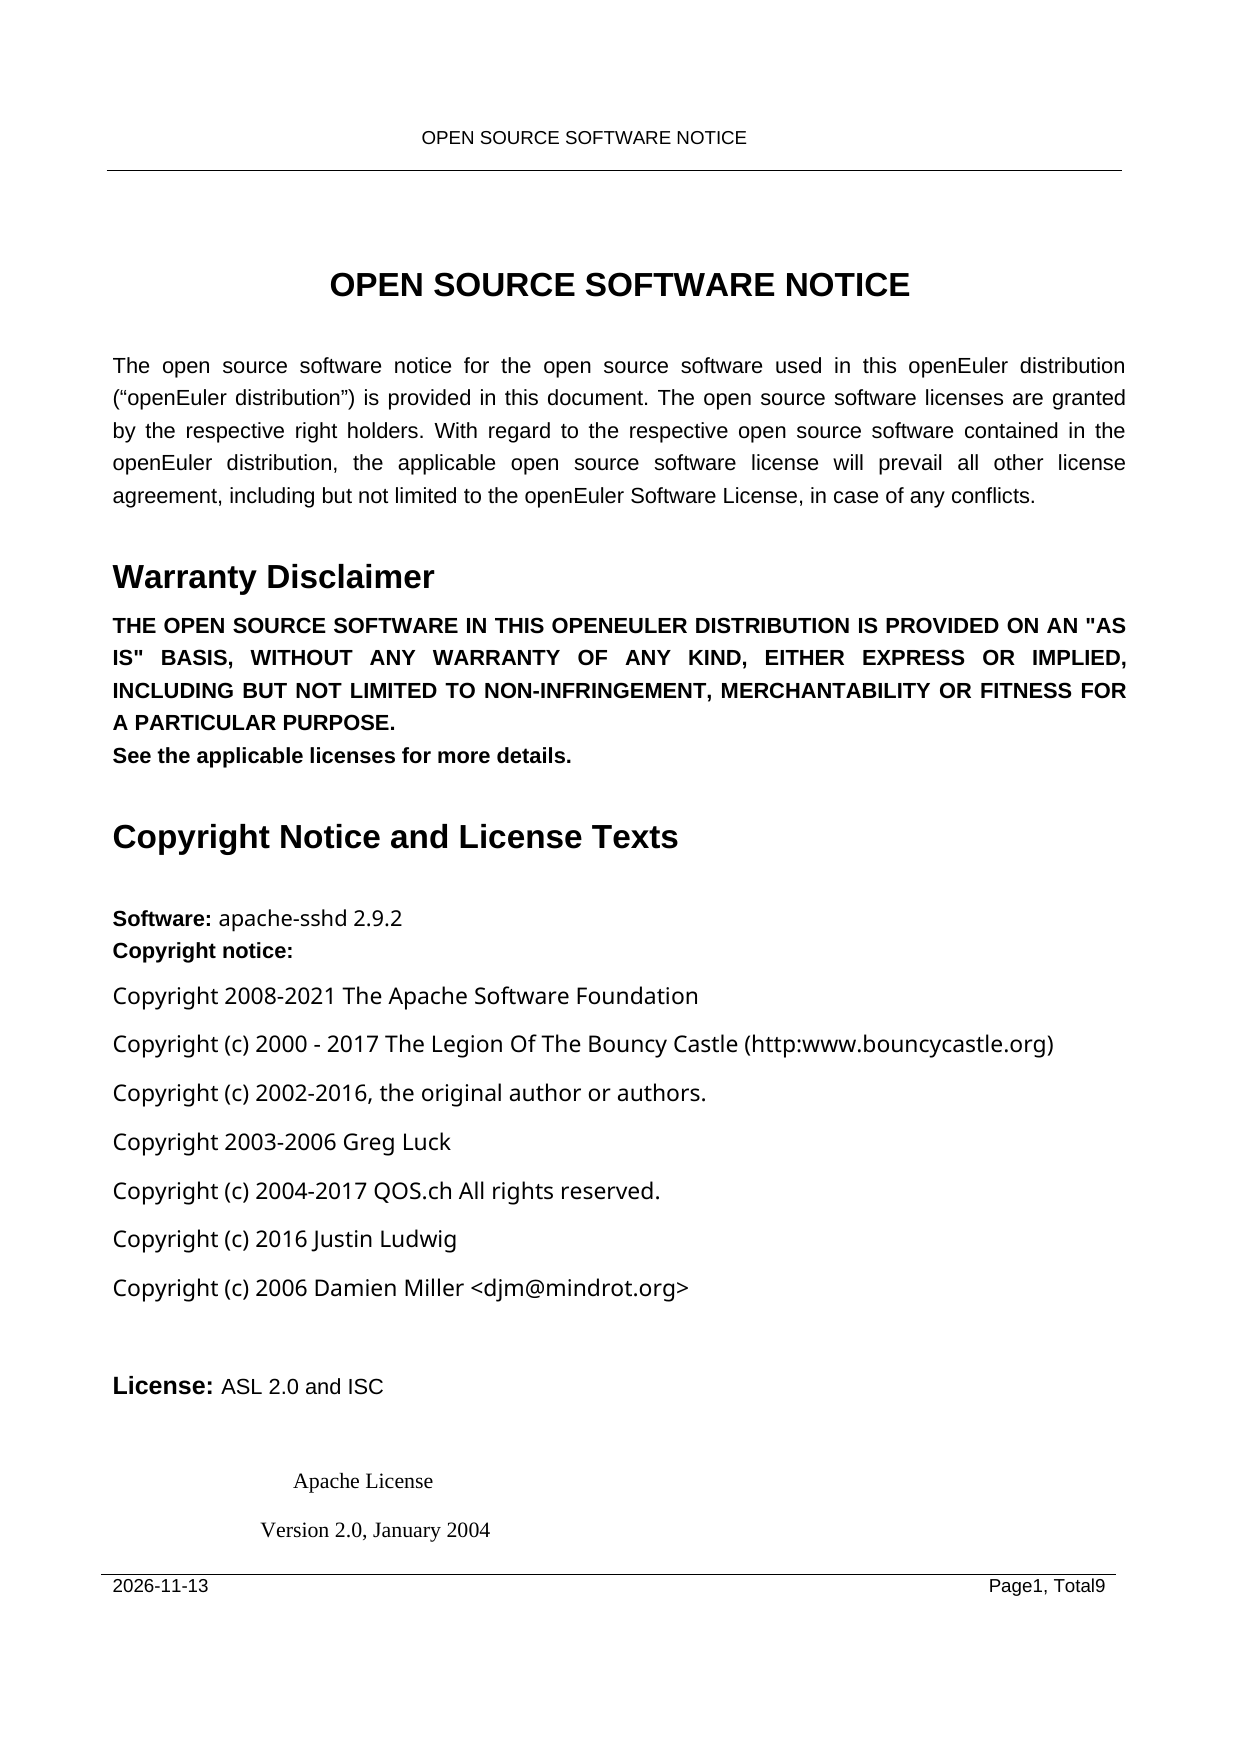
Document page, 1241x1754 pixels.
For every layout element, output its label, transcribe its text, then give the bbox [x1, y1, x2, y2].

text Software: apache-sshd 2.9.2 [112, 901, 1128, 934]
text License: ASL 2.0 and ISC [112, 1369, 1128, 1402]
text OPEN SOURCE SOFTWARE NOTICE [112, 251, 1128, 316]
text THE OPEN SOURCE SOFTWARE IN THIS OPENEULER DISTRIBUTION IS PROVIDED ON AN "AS IS" BASIS, WITHOUT ANY WARRANTY OF ANY KIND, EITHER EXPRESS OR IMPLIED, INCLUDING BUT NOT LIMITED TO NON-INFRINGEMENT, MERCHANTABILITY OR FITNESS FOR A PARTICULAR PURPOSE. See the applicable licenses for more details. [112, 609, 1128, 771]
text Copyright Notice and License Texts [112, 804, 1128, 869]
text The open source software notice for the open source software used in this openEuler distribution (“openEuler distribution”) is provided in this document. The open source software licenses are granted by the respective right holders. With regard to the respective open source software contained in the openEuler distribution, the applicable open source software license will prevail all other license agreement, including but not limited to the openEuler Software License, in case of any conflicts. [112, 349, 1128, 511]
text Copyright notice: [112, 934, 1128, 966]
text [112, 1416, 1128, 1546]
text Warranty Disclaimer [112, 544, 1128, 609]
text Copyright 2008-2021 The Apache Software Foundation Copyright (c) 2000 - 2017 The Legion Of The Bouncy Castle (http:www.bouncycastle.org) Copyright (c) 2002-2016, the original author or authors. Copyright 2003-2006 Greg Luck Copyright (c) 2004-2017 QOS.ch All rights reserved. Copyright (c) 2016 Justin Ludwig Copyright (c) 2006 Damien Miller <djm@mindrot.org> [112, 979, 1128, 1353]
